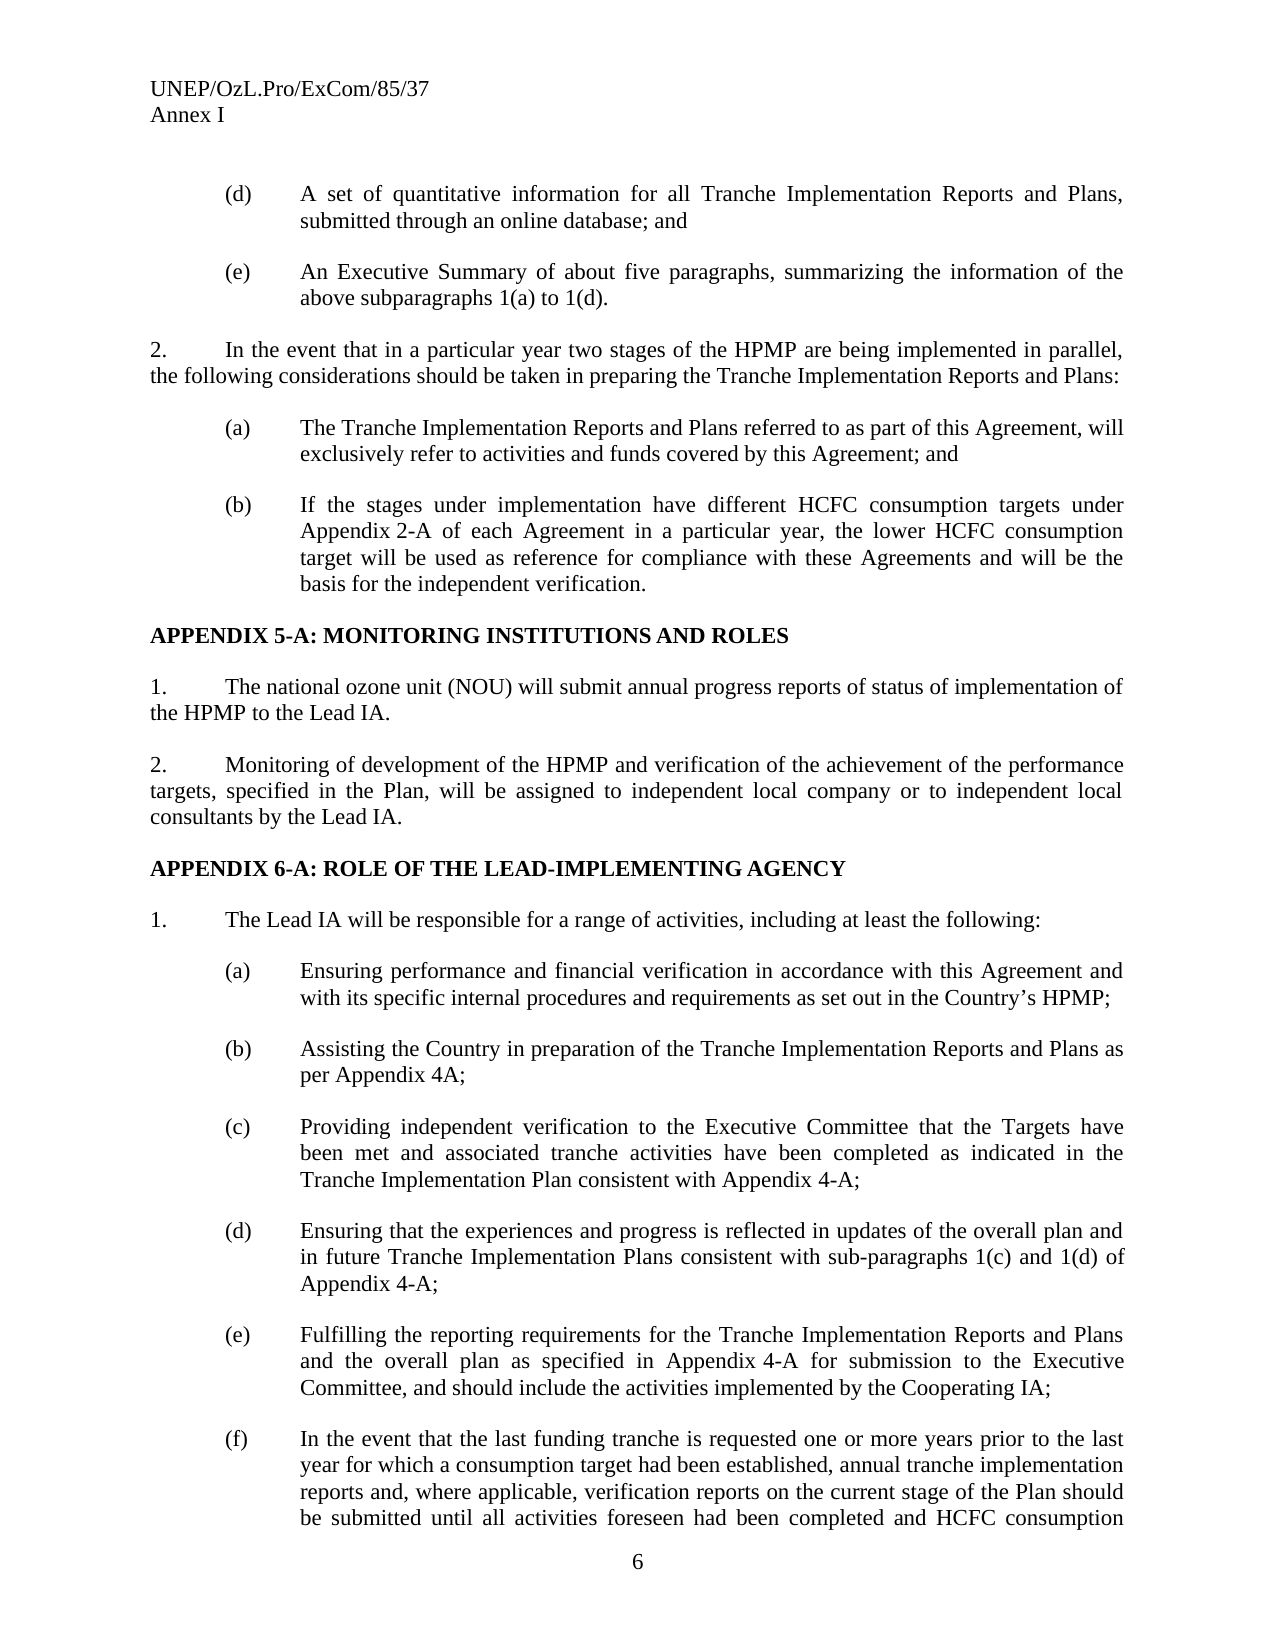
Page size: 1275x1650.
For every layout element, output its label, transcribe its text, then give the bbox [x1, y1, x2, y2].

text APPENDIX 5-A: MONITORING INSTITUTIONS AND ROLES [150, 622, 1125, 648]
text APPENDIX 6-A: ROLE OF THE LEAD-IMPLEMENTING AGENCY [150, 855, 1125, 881]
list In the event that in a particular year two stages of the HPMP are being implemented in parallel, the following considerations should be taken in preparing the Tranche Implementation Reports and Plans: [150, 336, 1125, 388]
list Ensuring performance and financial verification in accordance with this Agreement and with its specific internal procedures and requirements as set out in the Country’s HPMP; [225, 957, 1125, 1010]
list A set of quantitative information for all Tranche Implementation Reports and Plans, submitted through an online database; and [225, 180, 1125, 233]
list Assisting the Country in preparation of the Tranche Implementation Reports and Plans as per Appendix 4A; [225, 1035, 1125, 1088]
list An Executive Summary of about five paragraphs, summarizing the information of the above subparagraphs 1(a) to 1(d). [225, 258, 1125, 311]
list Fulfilling the reporting requirements for the Tranche Implementation Reports and Plans and the overall plan as specified in Appendix 4-A for submission to the Executive Committee, and should include the activities implemented by the Cooperating IA; [225, 1321, 1125, 1400]
subtitle The Lead IA will be responsible for a range of activities, including at least the following: [150, 906, 1125, 932]
subtitle The national ozone unit (NOU) will submit annual progress reports of status of implementation of the HPMP to the Lead IA. [150, 673, 1125, 726]
subtitle Providing independent verification to the Executive Committee that the Targets have been met and associated tranche activities have been completed as indicated in the Tranche Implementation Plan consistent with Appendix 4-A; [225, 1113, 1125, 1192]
list Ensuring that the experiences and progress is reflected in updates of the overall plan and in future Tranche Implementation Plans consistent with sub-paragraphs 1(c) and 1(d) of Appendix 4-A; [225, 1217, 1125, 1296]
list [225, 1425, 1125, 1531]
list The Tranche Implementation Reports and Plans referred to as part of this Agreement, will exclusively refer to activities and funds covered by this Agreement; and [225, 413, 1125, 466]
list If the stages under implementation have different HCFC consumption targets under Appendix 2-A of each Agreement in a particular year, the lower HCFC consumption target will be used as reference for compliance with these Agreements and will be the basis for the independent verification. [225, 491, 1125, 597]
list Monitoring of development of the HPMP and verification of the achievement of the performance targets, specified in the Plan, will be assigned to independent local company or to independent local consultants by the Lead IA. [150, 751, 1125, 830]
